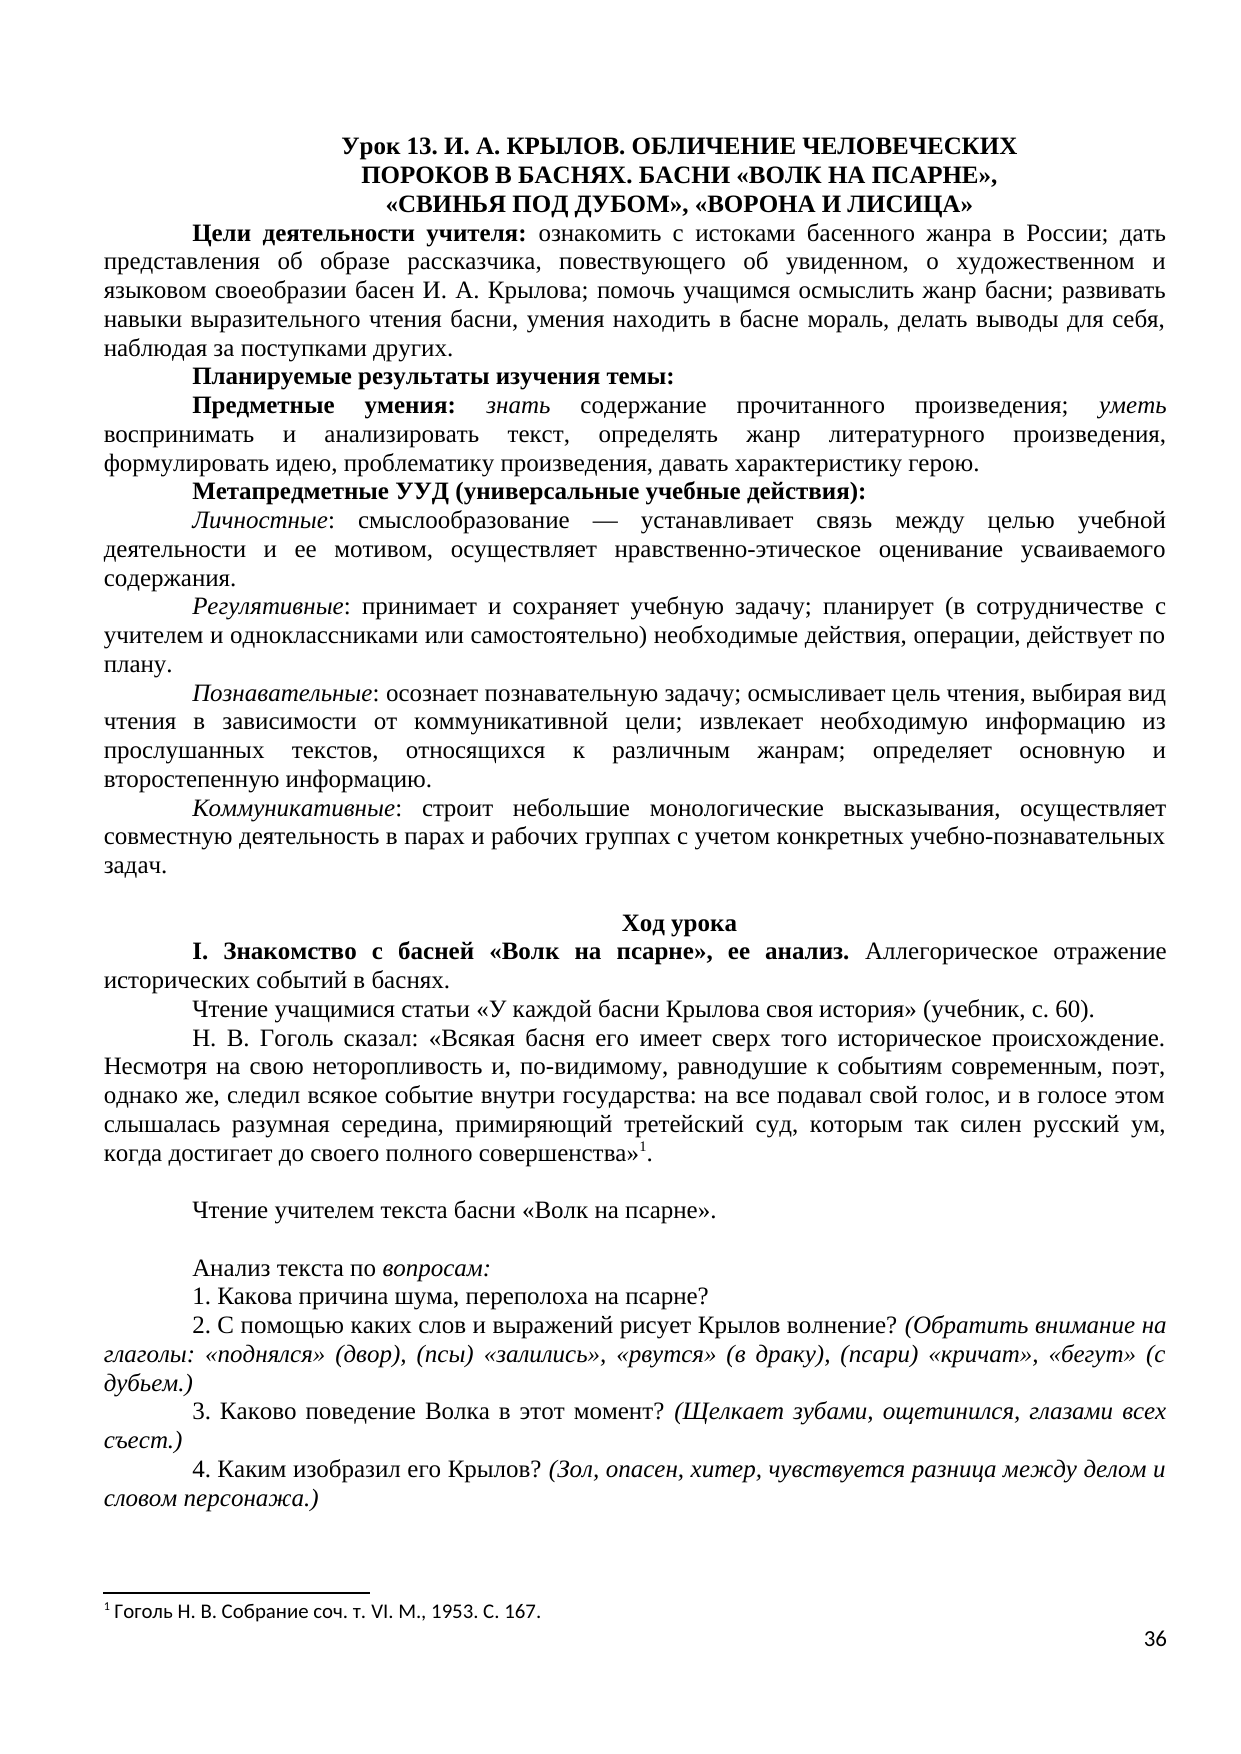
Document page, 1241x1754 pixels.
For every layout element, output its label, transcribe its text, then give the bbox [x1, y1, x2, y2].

text Личностные: смыслообразование — устанавливает связь между целью учебной деятельности и ее мотивом, осуществляет нравственно-этическое оценивание усваиваемого содержания. [103, 505, 1167, 591]
text Урок 13. И. А. КРЫЛОВ. ОБЛИЧЕНИЕ ЧЕЛОВЕЧЕСКИХ [103, 131, 1167, 160]
text Познавательные: осознает познавательную задачу; осмысливает цель чтения, выбирая вид чтения в зависимости от коммуникативной цели; извлекает необходимую информацию из прослушанных текстов, относящихся к различным жанрам; определяет основную и второстепенную информацию. [103, 678, 1167, 793]
text Предметные умения: знать содержание прочитанного произведения; уметь воспринимать и анализировать текст, определять жанр литературного произведения, формулировать идею, проблематику произведения, давать характеристику герою. [103, 390, 1167, 476]
text Ход урока [103, 908, 1167, 936]
text ПОРОКОВ В БАСНЯХ. БАСНИ «ВОЛК НА ПСАРНЕ», [103, 160, 1167, 189]
text Планируемые результаты изучения темы: [103, 361, 1167, 390]
text 2. С помощью каких слов и выражений рисует Крылов волнение? (Обратить внимание на глаголы: «поднялся» (двор), (псы) «залились», «рвутся» (в драку), (псари) «кричат», «бегут» (с дубьем.) [103, 1310, 1167, 1396]
text Регулятивные: принимает и сохраняет учебную задачу; планирует (в сотрудничестве с учителем и одноклассниками или самостоятельно) необходимые действия, операции, действует по плану. [103, 591, 1167, 678]
text «СВИНЬЯ ПОД ДУБОМ», «ВОРОНА И ЛИСИЦА» [103, 189, 1167, 218]
text Коммуникативные: строит небольшие монологические высказывания, осуществляет совместную деятельность в парах и рабочих группах с учетом конкретных учебно-познавательных задач. [103, 793, 1167, 879]
text 3. Каково поведение Волка в этот момент? (Щелкает зубами, ощетинился, глазами всех съест.) [103, 1396, 1167, 1454]
text Цели деятельности учителя: ознакомить с истоками басенного жанра в России; дать представления об образе рассказчика, повествующего об увиденном, о художественном и языковом своеобразии басен И. А. Крылова; помочь учащимся осмыслить жанр басни; развивать навыки выразительного чтения басни, умения находить в басне мораль, делать выводы для себя, наблюдая за поступками других. [103, 218, 1167, 361]
text Анализ текста по вопросам: [103, 1253, 1167, 1281]
text Чтение учителем текста басни «Волк на псарне». [103, 1195, 1167, 1224]
text Чтение учащимися статьи «У каждой басни Крылова своя история» (учебник, с. 60). [103, 994, 1167, 1023]
text 1. Какова причина шума, переполоха на псарне? [103, 1281, 1167, 1310]
text 4. Каким изобразил его Крылов? (Зол, опасен, хитер, чувствуется разница между делом и словом персонажа.) [103, 1454, 1167, 1511]
text Метапредметные УУД (универсальные учебные действия): [103, 476, 1167, 505]
text I. Знакомство с басней «Волк на псарне», ее анализ. Аллегорическое отражение исторических событий в баснях. [103, 936, 1167, 994]
text Н. В. Гоголь сказал: «Всякая басня его имеет сверх того историческое происхождение. Несмотря на свою неторопливость и, по-видимому, равнодушие к событиям современным, поэт, однако же, следил всякое событие внутри государства: на все подавал свой голос, и в голосе этом слышалась разумная середина, примиряющий третейский суд, которым так силен русский ум, когда достигает до своего полного совершенства». [103, 1023, 1167, 1166]
